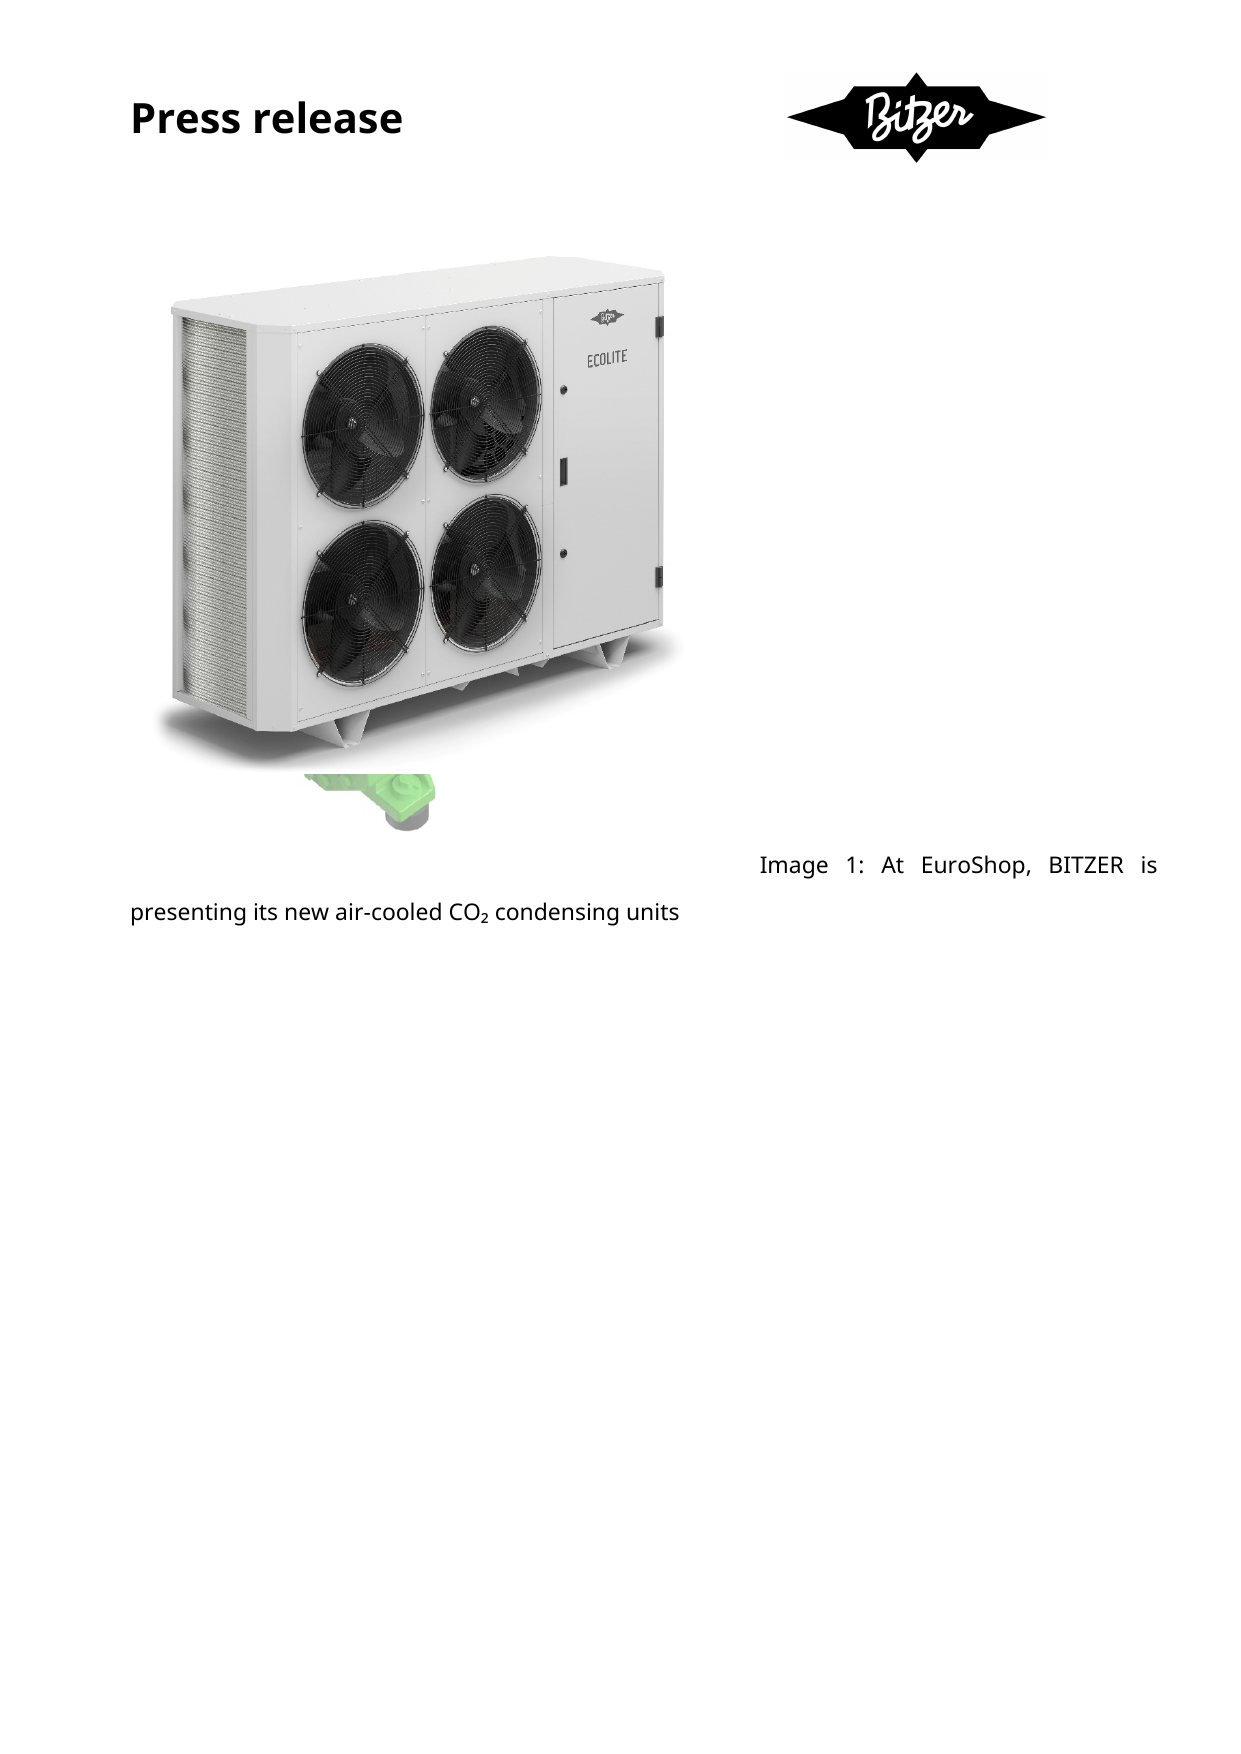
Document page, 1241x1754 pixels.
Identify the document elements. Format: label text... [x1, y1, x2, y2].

text Image 1: At EuroShop, BITZER is presenting its new air‑cooled CO₂ condensing units [130, 849, 1158, 927]
picture [137, 228, 741, 861]
